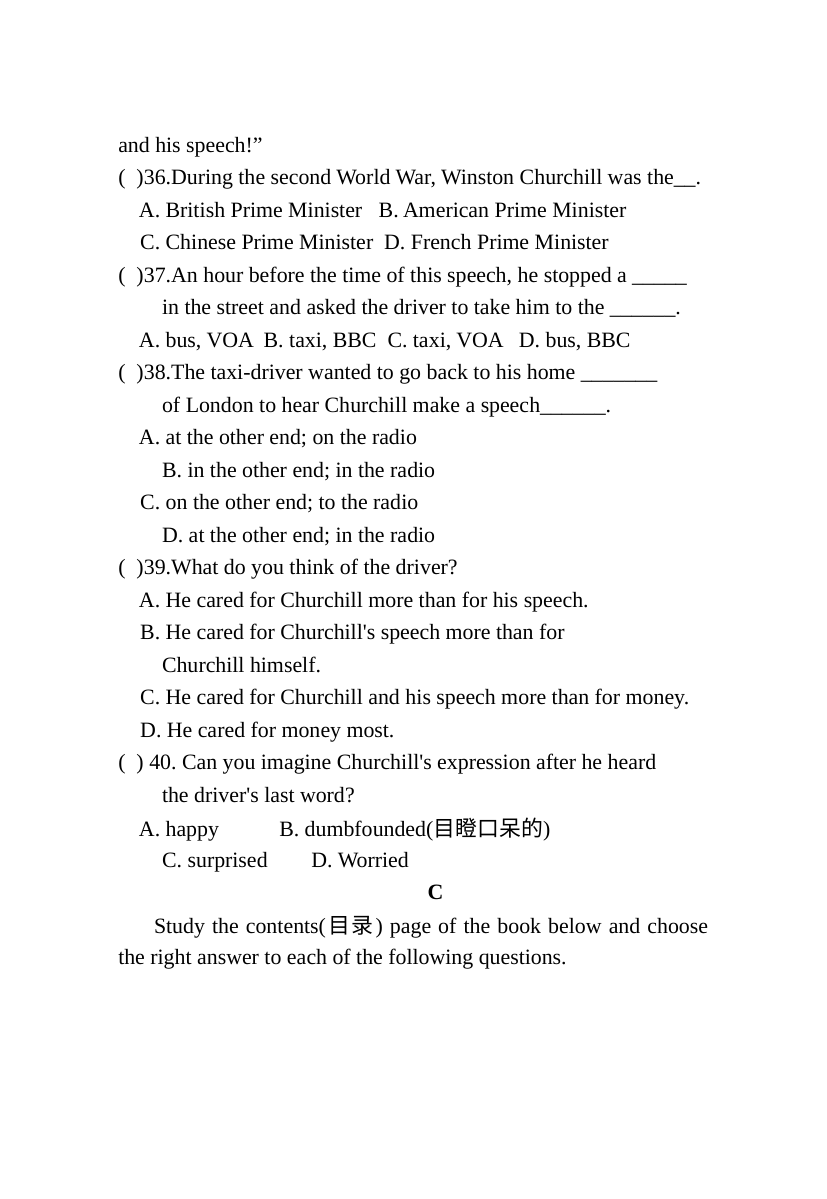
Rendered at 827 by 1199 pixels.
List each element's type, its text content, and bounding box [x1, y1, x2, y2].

subtitle C [118, 876, 709, 908]
text C. surprised D. Worried [118, 843, 709, 876]
text the driver's last word? A. happy B. dumbfounded(目瞪口呆的) [118, 778, 709, 843]
text Churchill himself. C. He cared for Churchill and his speech more than for money. D. He cared for money most. ( ) 40. Can you imagine Churchill's expression after he heard [118, 648, 709, 778]
text D. at the other end; in the radio ( )39.What do you think of the driver? A. He cared for Churchill more than for his speech. B. He cared for Churchill's speech more than for [118, 518, 709, 648]
text in the street and asked the driver to take him to the ______. A. bus, VOA B. taxi, BBC C. taxi, VOA D. bus, BBC ( )38.The taxi-driver wanted to go back to his home _______ [118, 291, 709, 388]
text of London to hear Churchill make a speech______. A. at the other end; on the radio [118, 388, 709, 453]
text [118, 128, 709, 291]
text Study the contents(目录) page of the book below and choose the right answer to each of the following questions. [118, 908, 709, 973]
text B. in the other end; in the radio C. on the other end; to the radio [118, 453, 709, 518]
